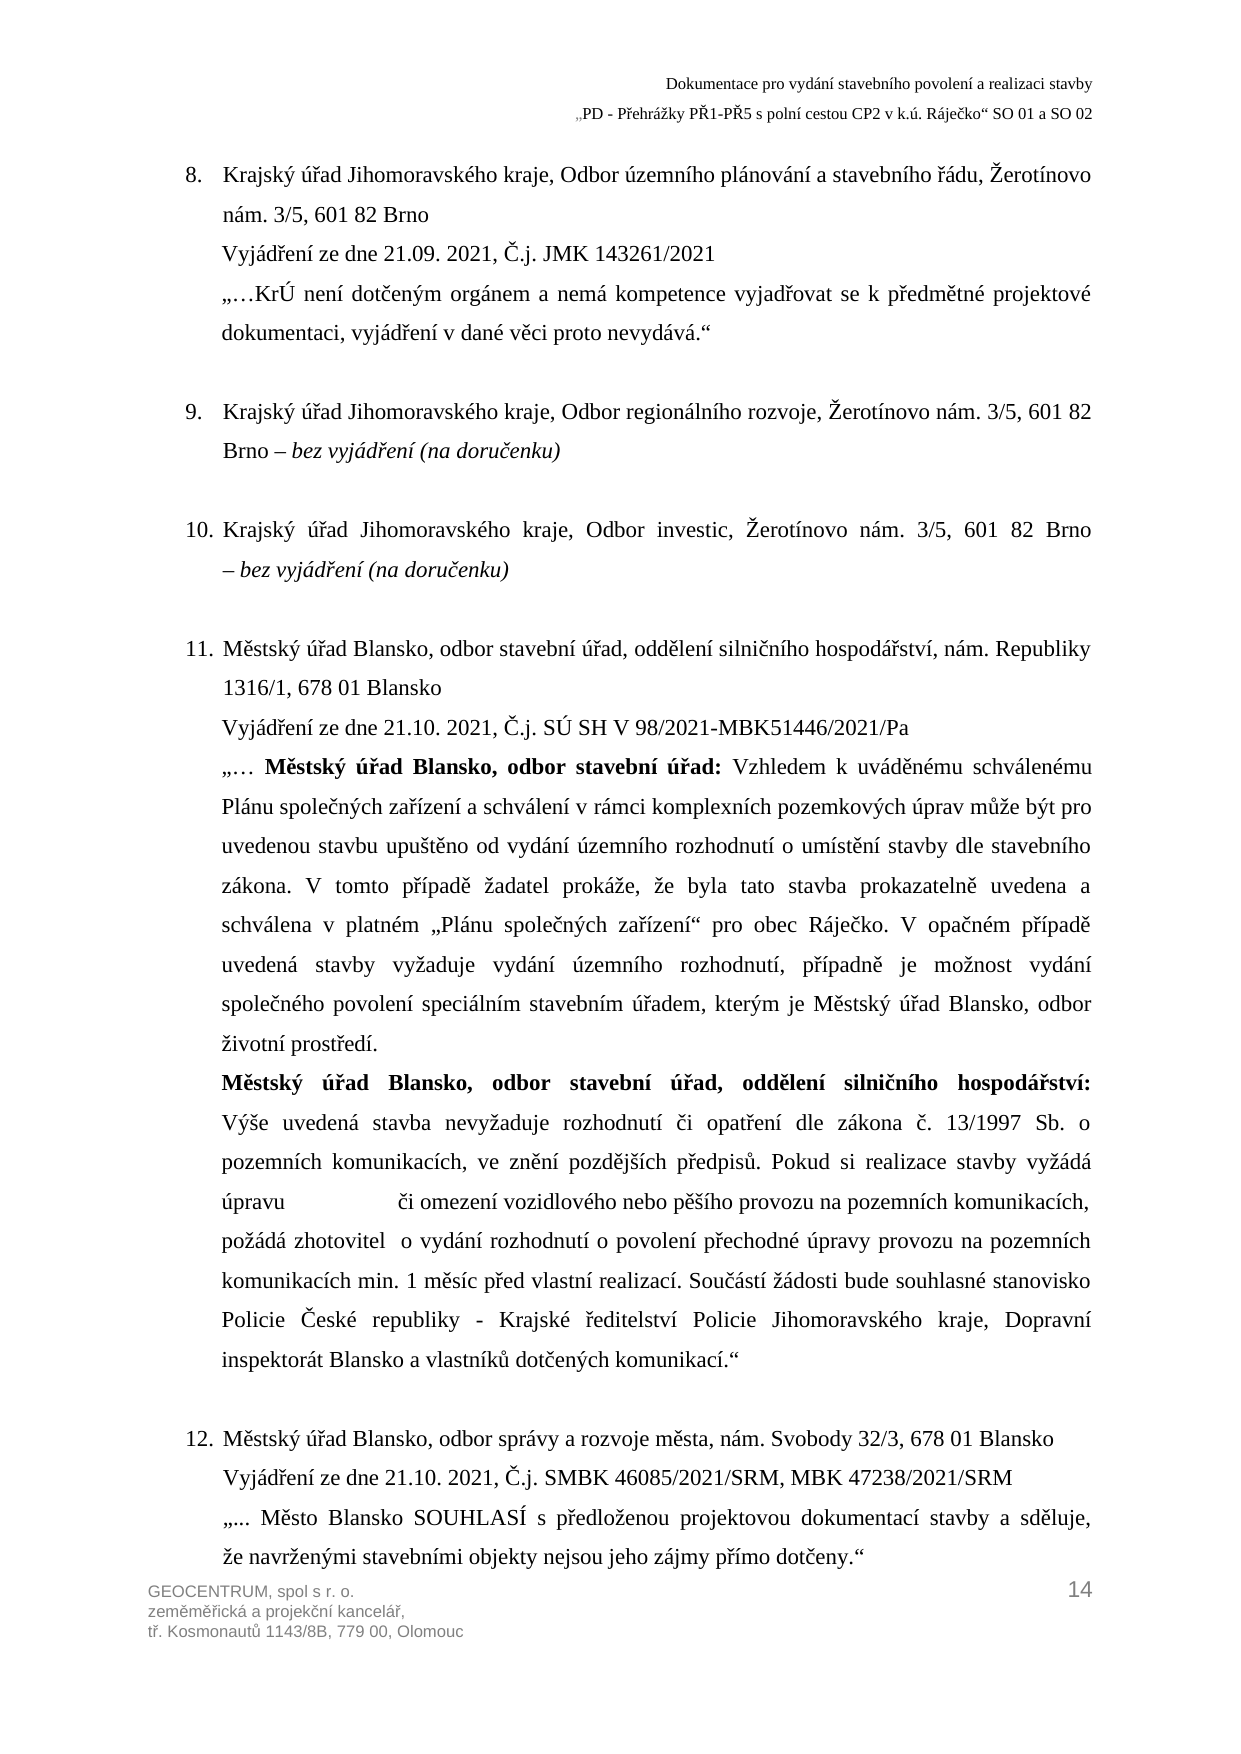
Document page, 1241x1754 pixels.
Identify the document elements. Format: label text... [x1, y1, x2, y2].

text „…KrÚ není dotčeným orgánem a nemá kompetence vyjadřovat se k předmětné projektové dokumentaci, vyjádření v dané věci proto nevydává.“ [221, 280, 1092, 346]
list Městský úřad Blansko, odbor stavební úřad, oddělení silničního hospodářství, nám. Republiky 1316/1, 678 01 Blansko [185, 635, 1092, 701]
list Městský úřad Blansko, odbor správy a rozvoje města, nám. Svobody 32/3, 678 01 Blansko [185, 1424, 1092, 1451]
text „… Městský úřad Blansko, odbor stavební úřad: Vzhledem k uváděnému schválenému Plánu společných zařízení a schválení v rámci komplexních pozemkových úprav může být pro uvedenou stavbu upuštěno od vydání územního rozhodnutí o umístění stavby dle stavebního zákona. V tomto případě žadatel prokáže, že byla tato stavba prokazatelně uvedena a schválena v platném „Plánu společných zařízení“ pro obec Ráječko. V opačném případě uvedená stavby vyžaduje vydání územního rozhodnutí, případně je možnost vydání společného povolení speciálním stavebním úřadem, kterým je Městský úřad Blansko, odbor životní prostředí. [221, 753, 1092, 1056]
text Vyjádření ze dne 21.09. 2021, Č.j. JMK 143261/2021 [221, 240, 1092, 267]
text Vyjádření ze dne 21.10. 2021, Č.j. SMBK 46085/2021/SRM, MBK 47238/2021/SRM [223, 1464, 1092, 1490]
list Krajský úřad Jihomoravského kraje, Odbor regionálního rozvoje, Žerotínovo nám. 3/5, 601 82 Brno – bez vyjádření (na doručenku) [185, 398, 1092, 464]
list Krajský úřad Jihomoravského kraje, Odbor územního plánování a stavebního řádu, Žerotínovo nám. 3/5, 601 82 Brno [185, 161, 1092, 227]
list Krajský úřad Jihomoravského kraje, Odbor investic, Žerotínovo nám. 3/5, 601 82 Brno – bez vyjádření (na doručenku) [185, 517, 1092, 582]
text „... Město Blansko SOUHLASÍ s předloženou projektovou dokumentací stavby a sděluje, že navrženými stavebními objekty nejsou jeho zájmy přímo dotčeny.“ [223, 1503, 1092, 1569]
text Vyjádření ze dne 21.10. 2021, Č.j. SÚ SH V 98/2021-MBK51446/2021/Pa [221, 714, 1092, 740]
text Městský úřad Blansko, odbor stavební úřad, oddělení silničního hospodářství: Výše uvedená stavba nevyžaduje rozhodnutí či opatření dle zákona č. 13/1997 Sb. o pozemních komunikacích, ve znění pozdějších předpisů. Pokud si realizace stavby vyžádá úpravu či omezení vozidlového nebo pěšího provozu na pozemních komunikacích, požádá zhotovitel o vydání rozhodnutí o povolení přechodné úpravy provozu na pozemních komunikacích min. 1 měsíc před vlastní realizací. Součástí žádosti bude souhlasné stanovisko Policie České republiky - Krajské ředitelství Policie Jihomoravského kraje, Dopravní inspektorát Blansko a vlastníků dotčených komunikací.“ [221, 1069, 1092, 1372]
